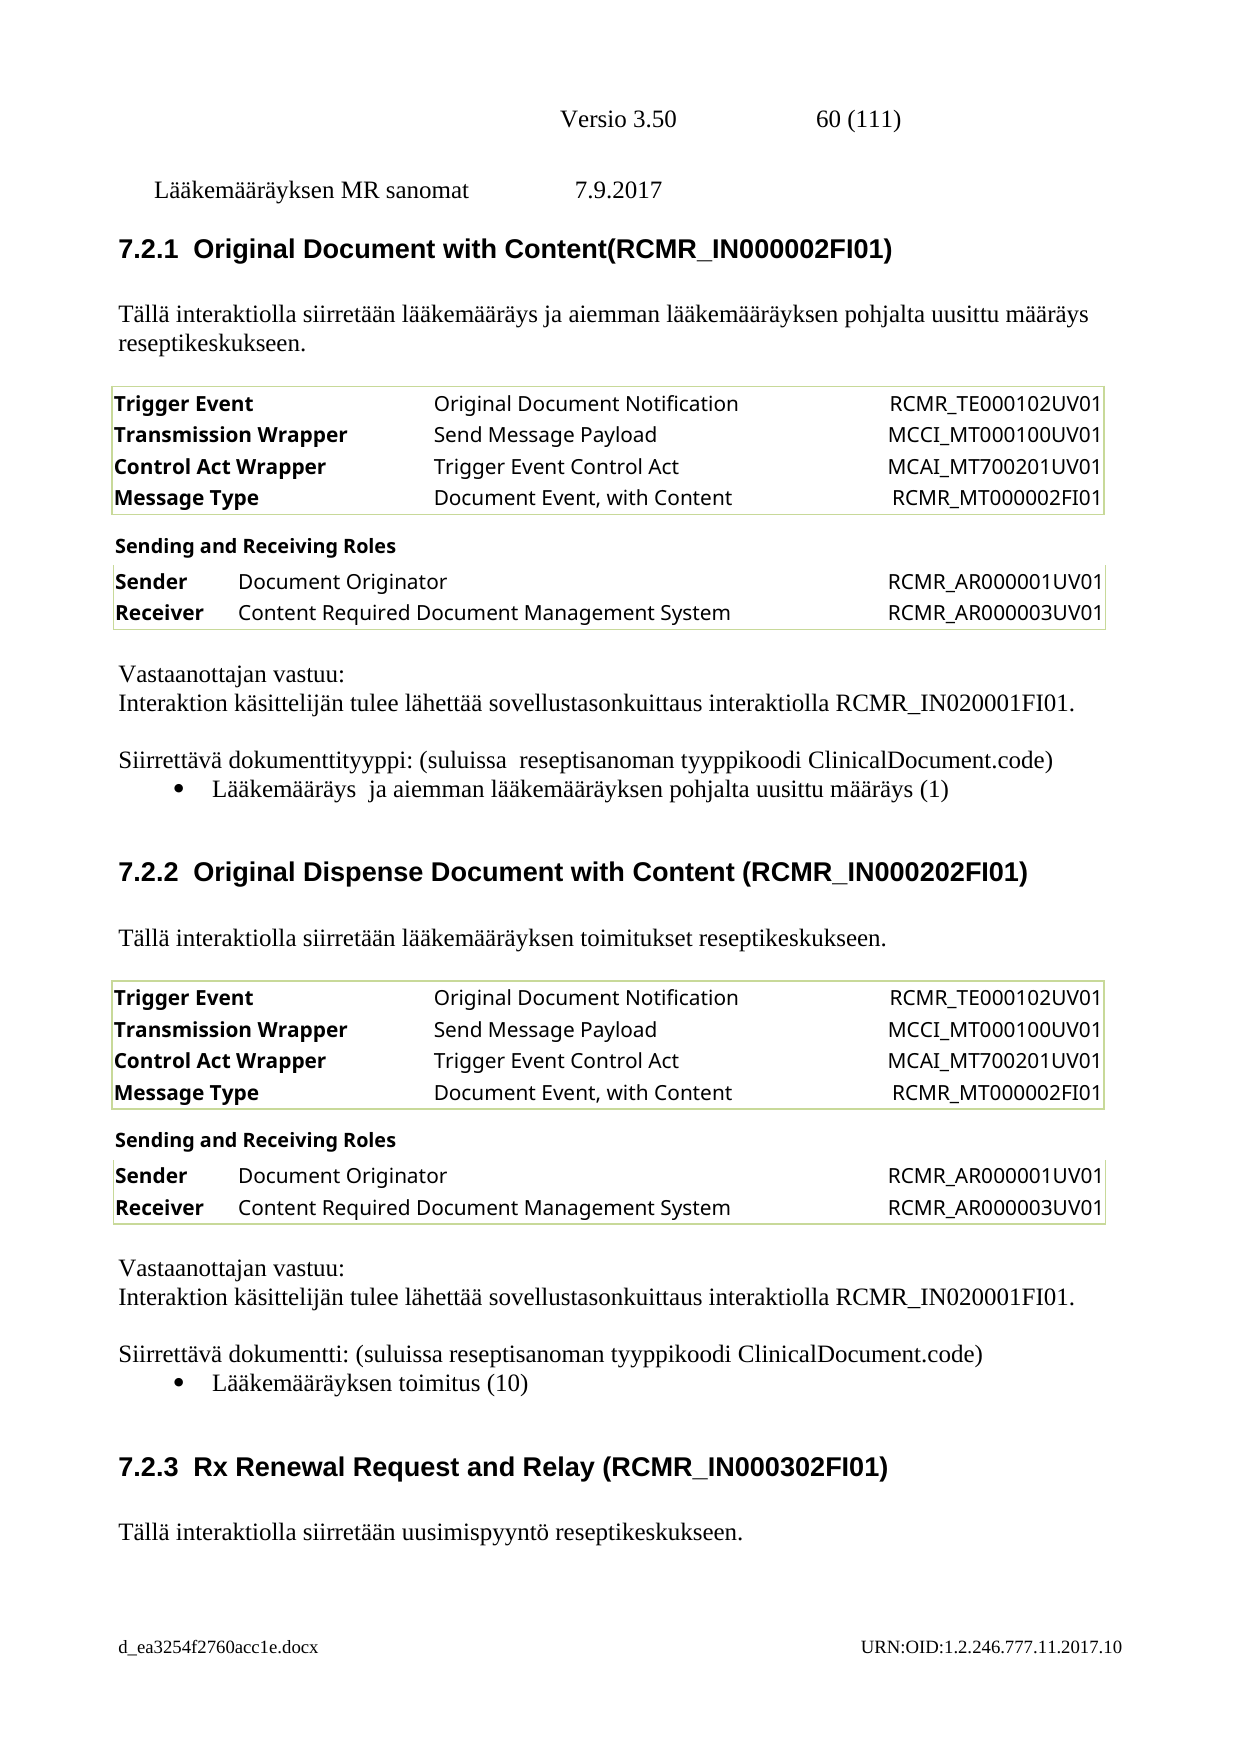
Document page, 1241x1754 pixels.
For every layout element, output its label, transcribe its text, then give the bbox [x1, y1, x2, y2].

text Interaktion käsittelijän tulee lähettää sovellustasonkuittaus interaktiolla RCMR_IN020001FI01. [118, 688, 1122, 716]
subtitle Rx Renewal Request and Relay (RCMR_IN000302FI01) [118, 1451, 1122, 1482]
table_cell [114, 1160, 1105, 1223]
text Tällä interaktiolla siirretään uusimispyyntö reseptikeskukseen. [118, 1517, 1122, 1546]
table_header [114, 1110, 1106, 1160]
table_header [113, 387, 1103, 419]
subtitle Original Document with Content(RCMR_IN000002FI01) [118, 233, 1122, 264]
list Lääkemääräys ja aiemman lääkemääräyksen pohjalta uusittu määräys (1) [174, 774, 1122, 803]
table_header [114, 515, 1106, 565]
text Interaktion käsittelijän tulee lähettää sovellustasonkuittaus interaktiolla RCMR_IN020001FI01. [118, 1282, 1122, 1311]
text Tällä interaktiolla siirretään lääkemääräys ja aiemman lääkemääräyksen pohjalta uusittu määräys reseptikeskukseen. [118, 299, 1122, 357]
text Siirrettävä dokumentti: (suluissa reseptisanoman tyyppikoodi ClinicalDocument.code) [118, 1339, 1122, 1368]
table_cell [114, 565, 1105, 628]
text Siirrettävä dokumenttityyppi: (suluissa reseptisanoman tyyppikoodi ClinicalDocument.code) [118, 745, 1122, 774]
text Tällä interaktiolla siirretään lääkemääräyksen toimitukset reseptikeskukseen. [118, 923, 1122, 951]
list Lääkemääräyksen toimitus (10) [174, 1368, 1122, 1397]
text Vastaanottajan vastuu: [118, 1253, 1122, 1282]
subtitle Original Dispense Document with Content (RCMR_IN000202FI01) [118, 856, 1122, 888]
text Vastaanottajan vastuu: [118, 659, 1122, 688]
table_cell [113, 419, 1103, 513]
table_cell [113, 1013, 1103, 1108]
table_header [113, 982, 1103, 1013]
